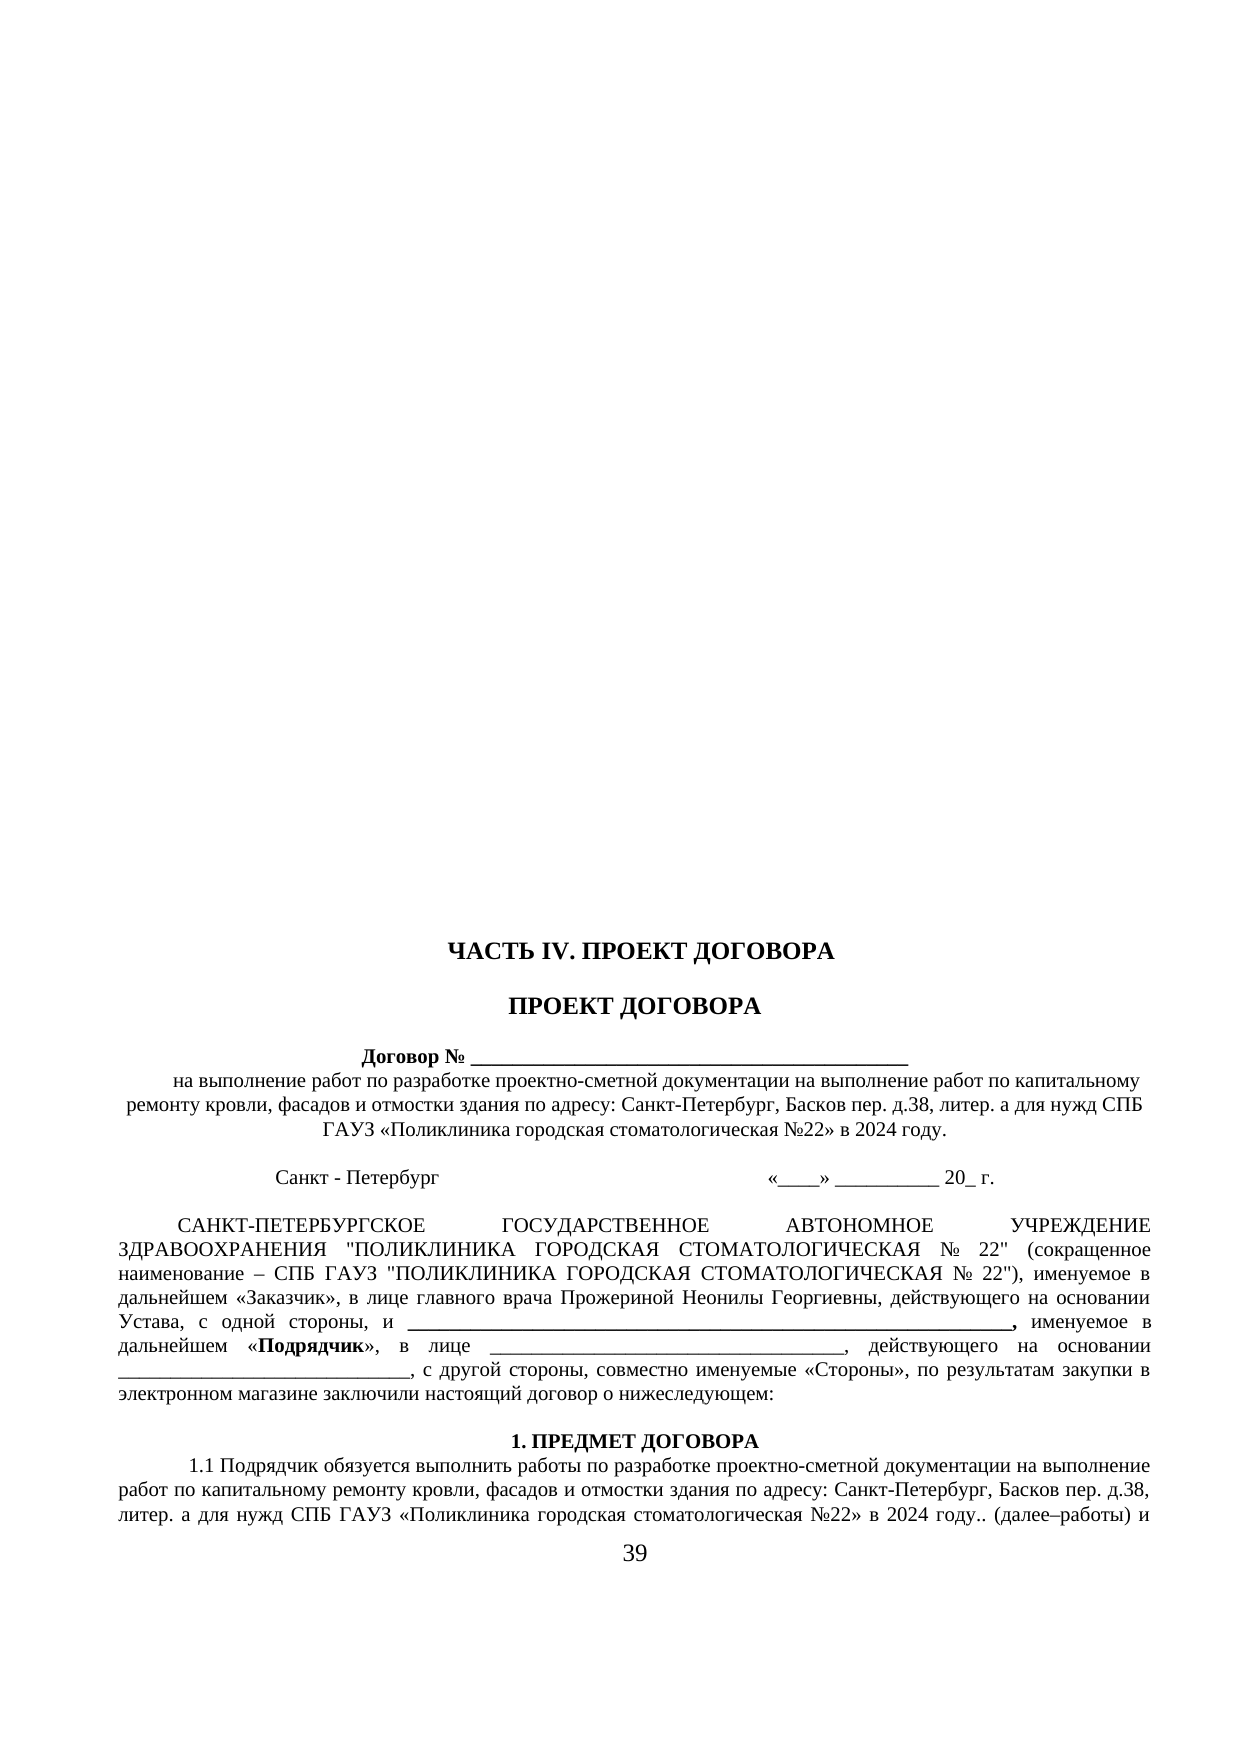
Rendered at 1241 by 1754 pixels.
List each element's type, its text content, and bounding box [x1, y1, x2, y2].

text ПРОЕКТ ДОГОВОРА [74, 991, 1151, 1020]
text Договор № __________________________________________ [118, 1044, 1152, 1068]
text на выполнение работ по разработке проектно-сметной документации на выполнение работ по капитальному ремонту кровли, фасадов и отмостки здания по адресу: Санкт-Петербург, Басков пер. д.38, литер. а для нужд СПБ ГАУЗ «Поликлиника городская стоматологическая №22» в 2024 году. [118, 1068, 1152, 1141]
text Санкт - Петербург «____» __________ 20_ г. [118, 1164, 1152, 1189]
text ЧАСТЬ IV. ПРОЕКТ ДОГОВОРА [118, 936, 1152, 965]
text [118, 1453, 1152, 1526]
text 1. ПРЕДМЕТ ДОГОВОРА [118, 1429, 1152, 1453]
text САНКТ-ПЕТЕРБУРГСКОЕ ГОСУДАРСТВЕННОЕ АВТОНОМНОЕ УЧРЕЖДЕНИЕ ЗДРАВООХРАНЕНИЯ "ПОЛИКЛИНИКА ГОРОДСКАЯ СТОМАТОЛОГИЧЕСКАЯ № 22" (сокращенное наименование – СПБ ГАУЗ "ПОЛИКЛИНИКА ГОРОДСКАЯ СТОМАТОЛОГИЧЕСКАЯ № 22"), именуемое в дальнейшем «Заказчик», в лице главного врача Прожериной Неонилы Георгиевны, действующего на основании Устава, с одной стороны, и __________________________________________________________, именуемое в дальнейшем «Подрядчик», в лице __________________________________, действующего на основании ____________________________, с другой стороны, совместно именуемые «Стороны», по результатам закупки в электронном магазине заключили настоящий договор о нижеследующем: [118, 1213, 1152, 1405]
